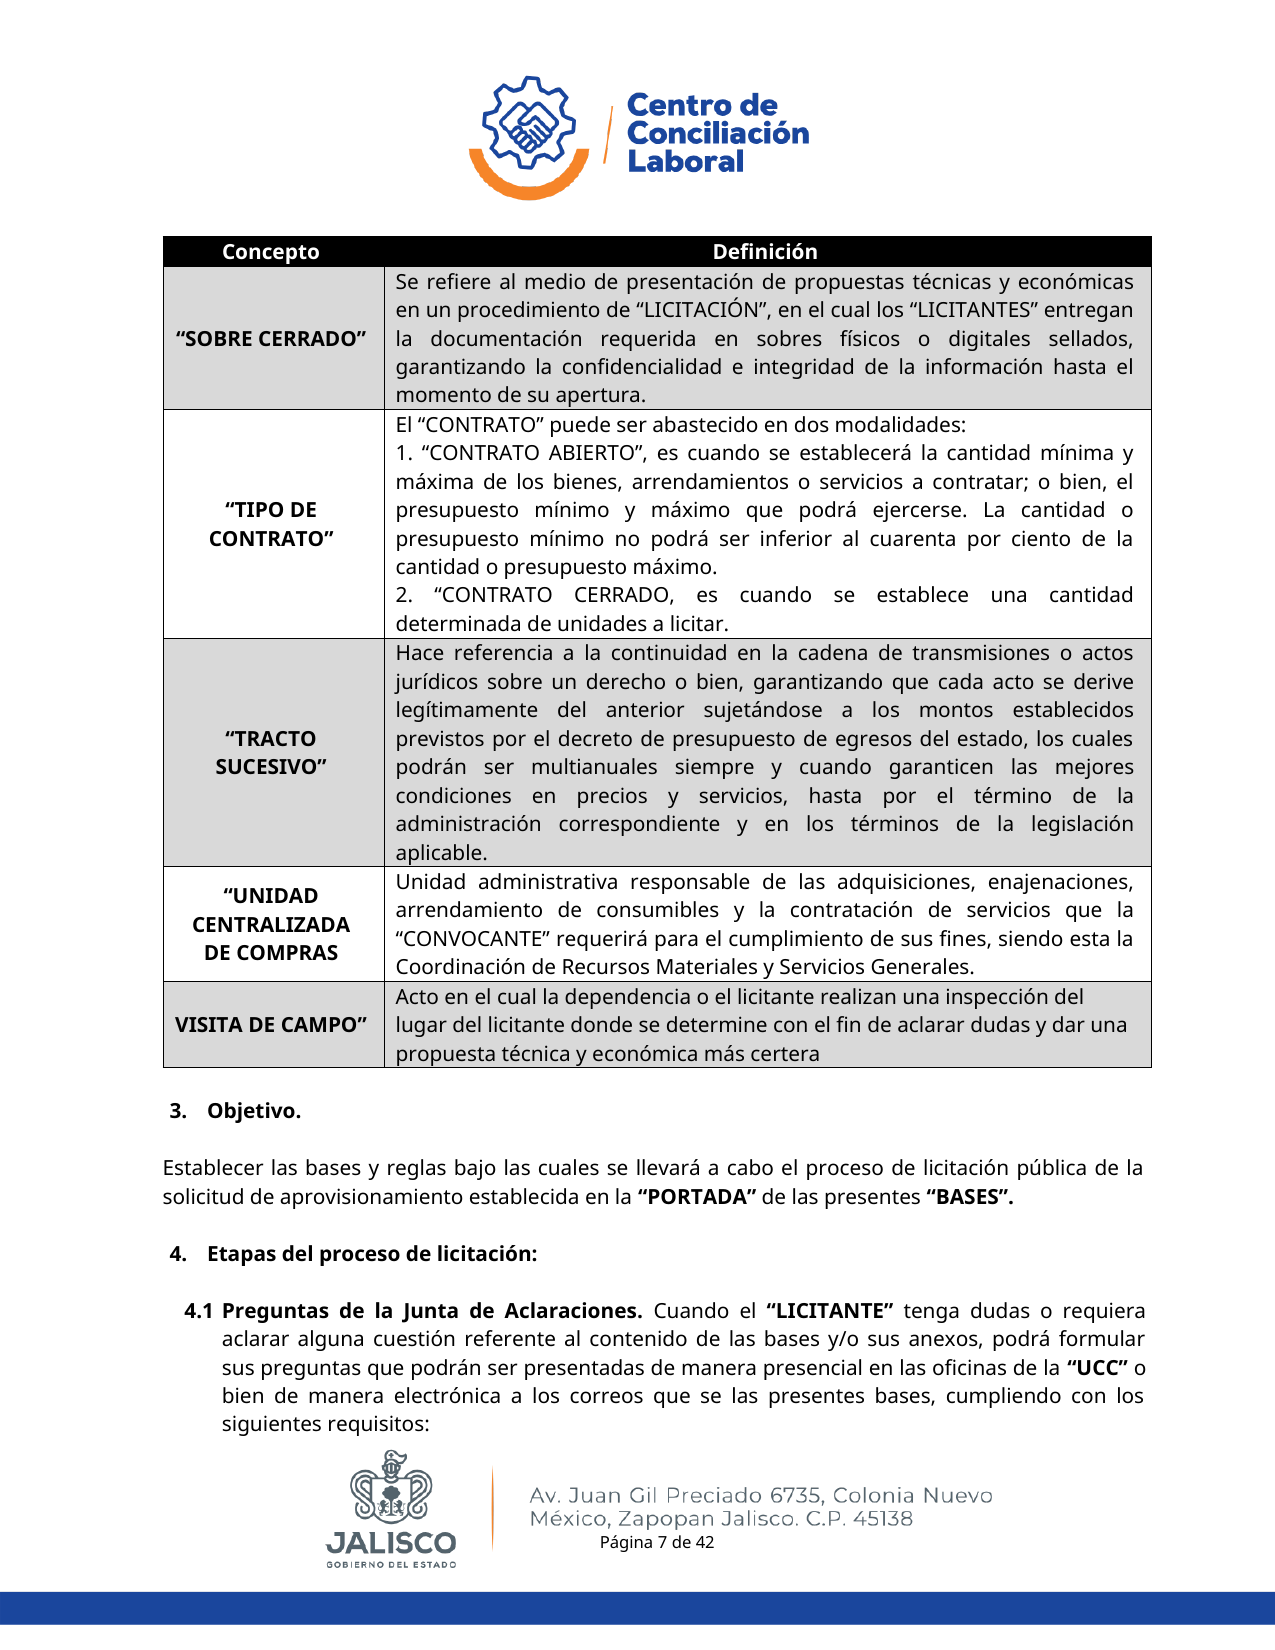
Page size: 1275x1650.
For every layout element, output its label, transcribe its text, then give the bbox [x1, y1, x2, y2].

table_cell Acto en el cual la dependencia o el licitante realizan una inspección del lugar del licitante donde se determine con el fin de aclarar dudas y dar una propuesta técnica y económica más certera [385, 982, 1151, 1067]
table_cell Se refiere al medio de presentación de propuestas técnicas y económicas en un procedimiento de “LICITACIÓN”, en el cual los “LICITANTES” entregan la documentación requerida en sobres físicos o digitales sellados, garantizando la confidencialidad e integridad de la información hasta el momento de su apertura. [385, 267, 1151, 409]
subtitle Etapas del proceso de licitación: [169, 1239, 1146, 1267]
picture [0, 3, 1275, 1650]
table_cell “SOBRE CERRADO” [164, 267, 384, 409]
table_cell “TIPO DE CONTRATO” [164, 410, 384, 637]
text Establecer las bases y reglas bajo las cuales se llevará a cabo el proceso de licitación pública de la solicitud de aprovisionamiento establecida en la “PORTADA” de las presentes “BASES”. [162, 1153, 1146, 1210]
table_cell “TRACTO SUCESIVO” [164, 639, 384, 866]
table_header Concepto [164, 237, 384, 266]
table_cell “UNIDAD CENTRALIZADA DE COMPRAS [164, 867, 384, 981]
table_cell Unidad administrativa responsable de las adquisiciones, enajenaciones, arrendamiento de consumibles y la contratación de servicios que la “CONVOCANTE” requerirá para el cumplimiento de sus fines, siendo esta la Coordinación de Recursos Materiales y Servicios Generales. [385, 867, 1151, 981]
table_cell Hace referencia a la continuidad en la cadena de transmisiones o actos jurídicos sobre un derecho o bien, garantizando que cada acto se derive legítimamente del anterior sujetándose a los montos establecidos previstos por el decreto de presupuesto de egresos del estado, los cuales podrán ser multianuales siempre y cuando garanticen las mejores condiciones en precios y servicios, hasta por el término de la administración correspondiente y en los términos de la legislación aplicable. [385, 639, 1151, 866]
table_cell El “CONTRATO” puede ser abastecido en dos modalidades: 1. “CONTRATO ABIERTO”, es cuando se establecerá la cantidad mínima y máxima de los bienes, arrendamientos o servicios a contratar; o bien, el presupuesto mínimo y máximo que podrá ejercerse. La cantidad o presupuesto mínimo no podrá ser inferior al cuarenta por ciento de la cantidad o presupuesto máximo. 2. “CONTRATO CERRADO, es cuando se establece una cantidad determinada de unidades a licitar. [385, 410, 1151, 637]
table_cell VISITA DE CAMPO” [164, 982, 384, 1067]
subtitle Objetivo. [169, 1097, 1146, 1125]
table_header Definición [385, 237, 1151, 266]
list Preguntas de la Junta de Aclaraciones. Cuando el “LICITANTE” tenga dudas o requiera aclarar alguna cuestión referente al contenido de las bases y/o sus anexos, podrá formular sus preguntas que podrán ser presentadas de manera presencial en las oficinas de la “UCC” o bien de manera electrónica a los correos que se las presentes bases, cumpliendo con los siguientes requisitos: [184, 1296, 1146, 1438]
